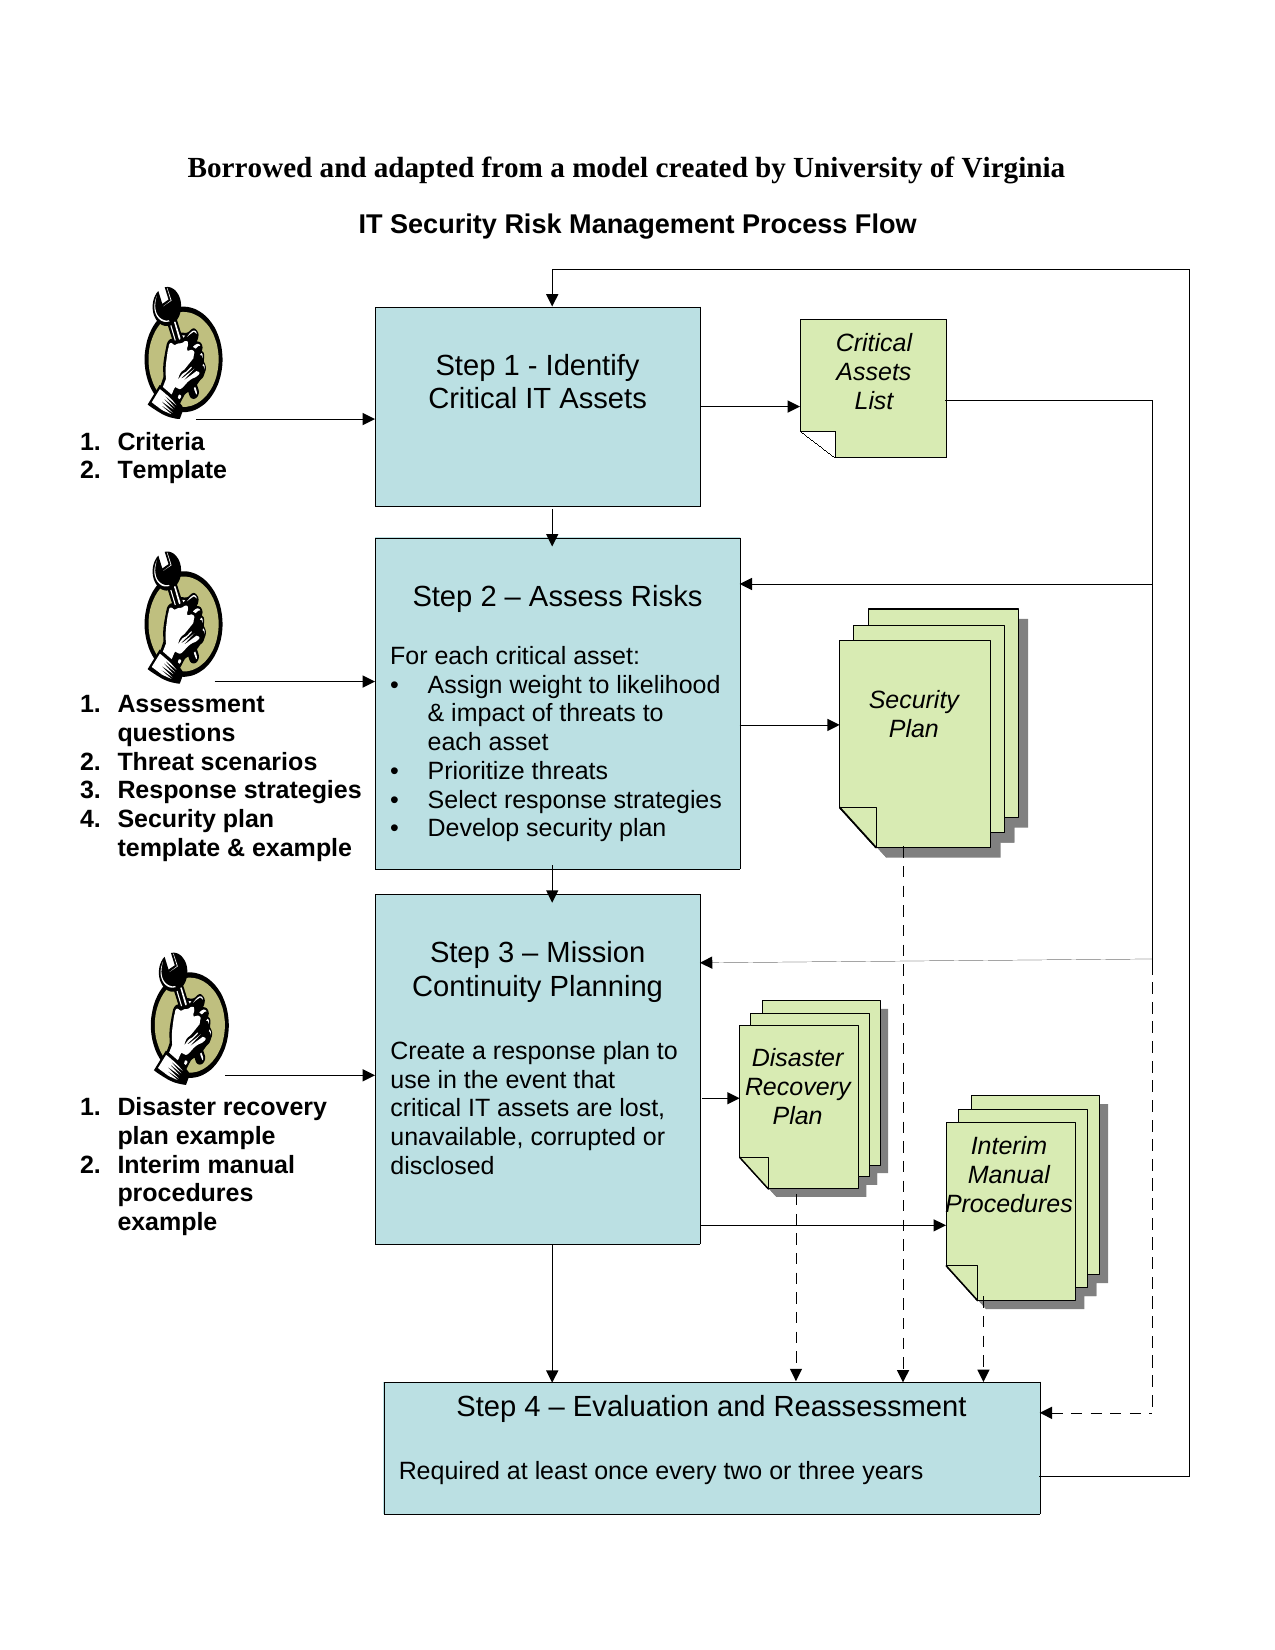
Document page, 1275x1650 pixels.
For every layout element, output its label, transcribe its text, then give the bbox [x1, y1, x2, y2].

subtitle IT Security Risk Management Process Flow [187, 208, 1087, 240]
text Borrowed and adapted from a model created by University of Virginia [187, 150, 1087, 183]
